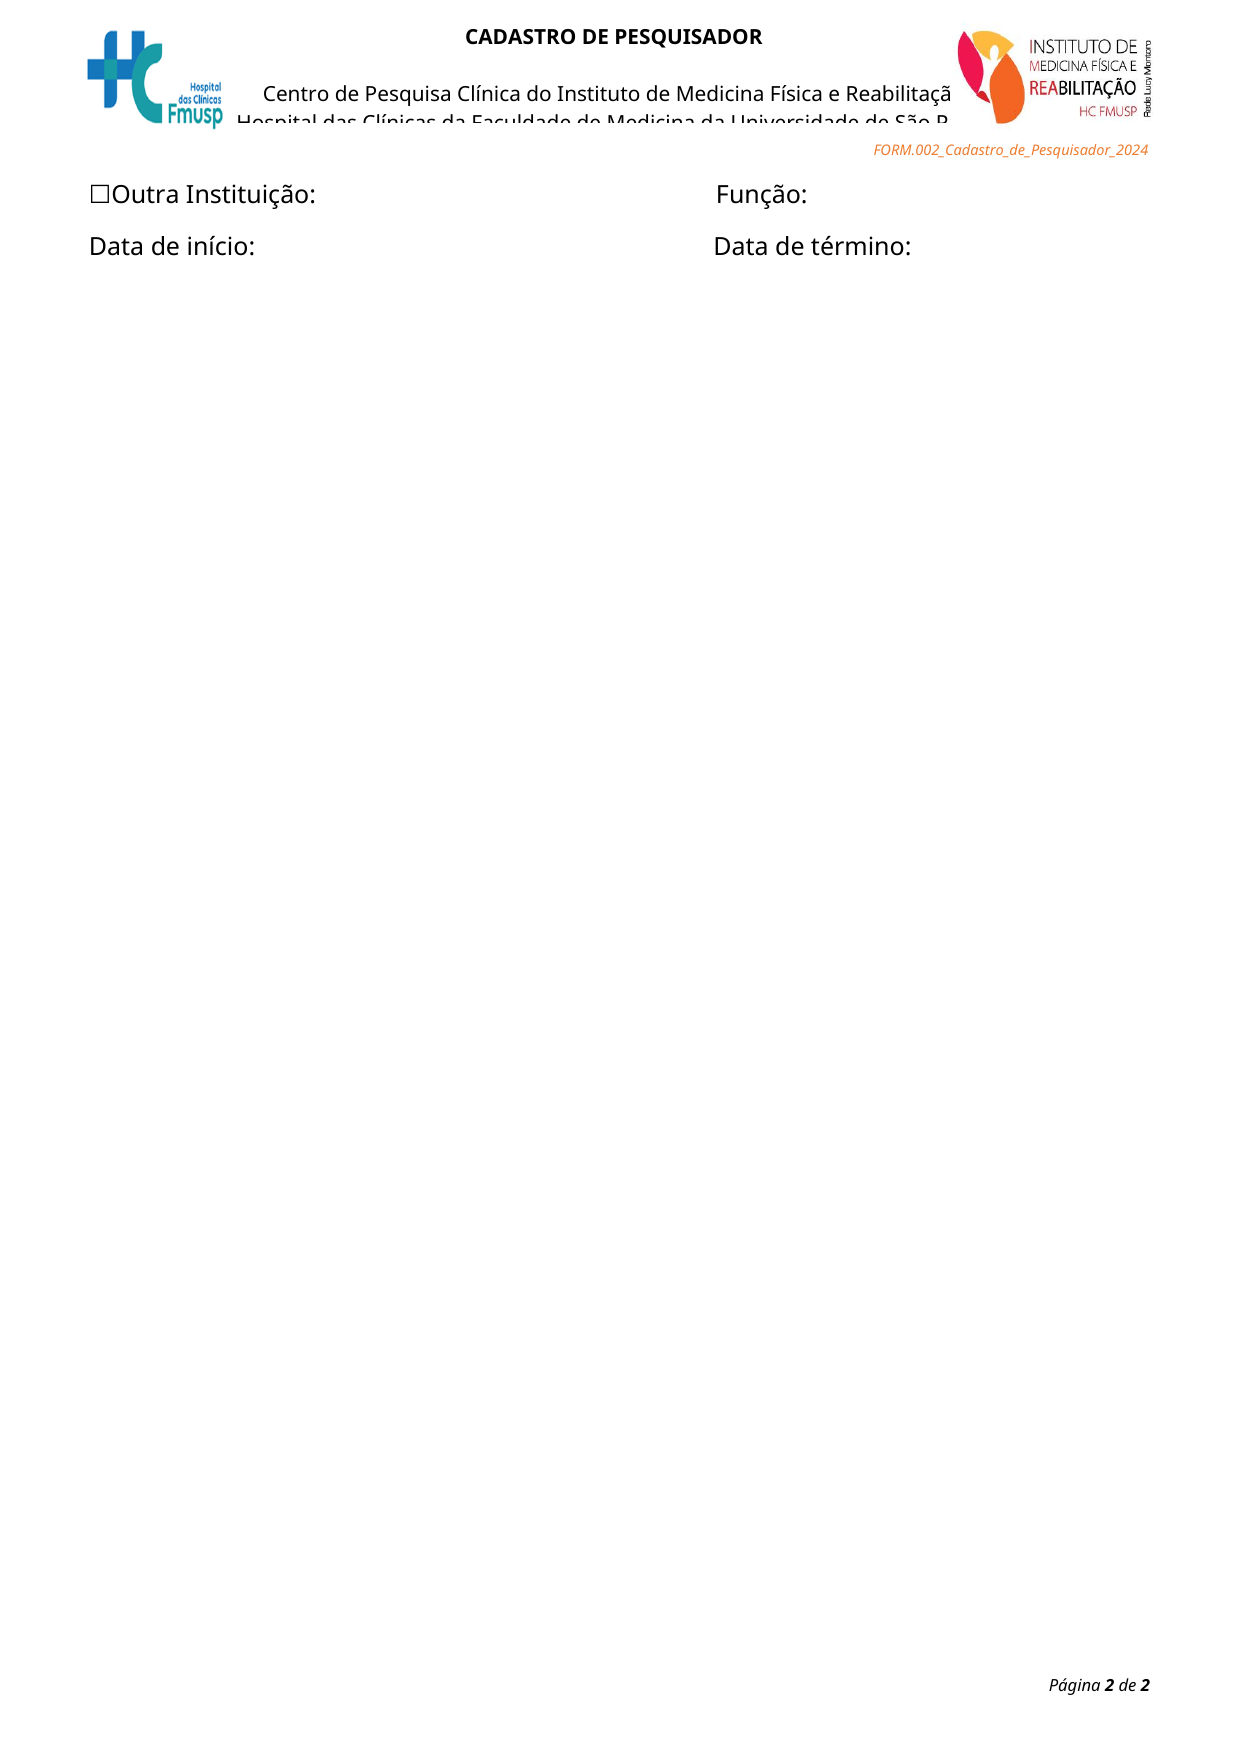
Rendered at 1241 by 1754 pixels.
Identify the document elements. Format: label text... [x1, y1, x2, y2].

picture [84, 25, 224, 133]
picture [951, 23, 1158, 130]
text Outra Instituição: Função: [89, 177, 1152, 211]
text Data de início: Data de término: [89, 228, 1152, 262]
